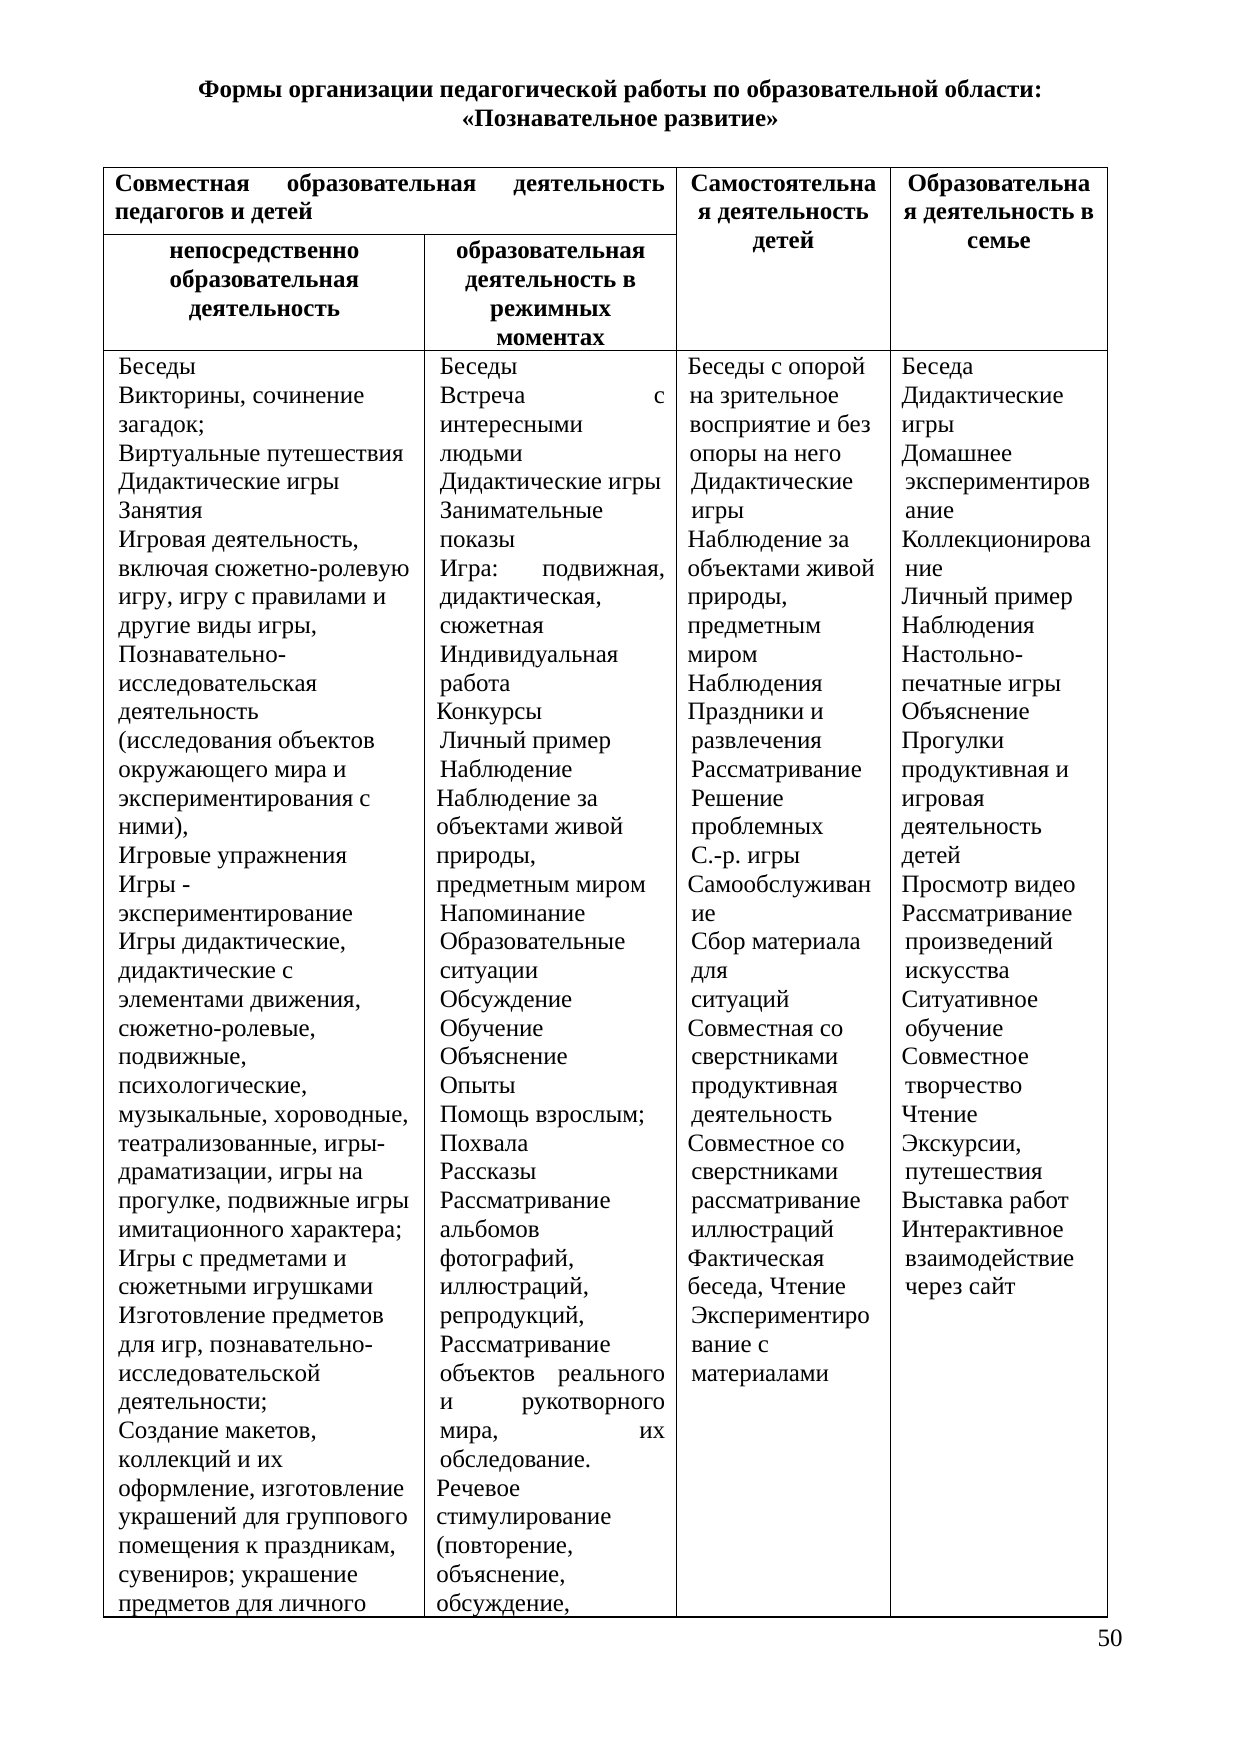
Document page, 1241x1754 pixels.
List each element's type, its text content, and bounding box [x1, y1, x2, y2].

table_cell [425, 351, 676, 1616]
table_header Самостоятельная деятельность детей [677, 168, 890, 350]
table_cell образовательная деятельность в режимных моментах [425, 235, 676, 350]
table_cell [891, 351, 1107, 1616]
table_header Совместная образовательная деятельность педагогов и детей [104, 168, 676, 234]
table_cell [677, 351, 890, 1616]
text Формы организации педагогической работы по образовательной области: «Познавательное развитие» [118, 74, 1122, 131]
table_cell непосредственно образовательная деятельность [104, 235, 424, 350]
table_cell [104, 351, 424, 1616]
table_header Образовательная деятельность в семье [891, 168, 1107, 350]
